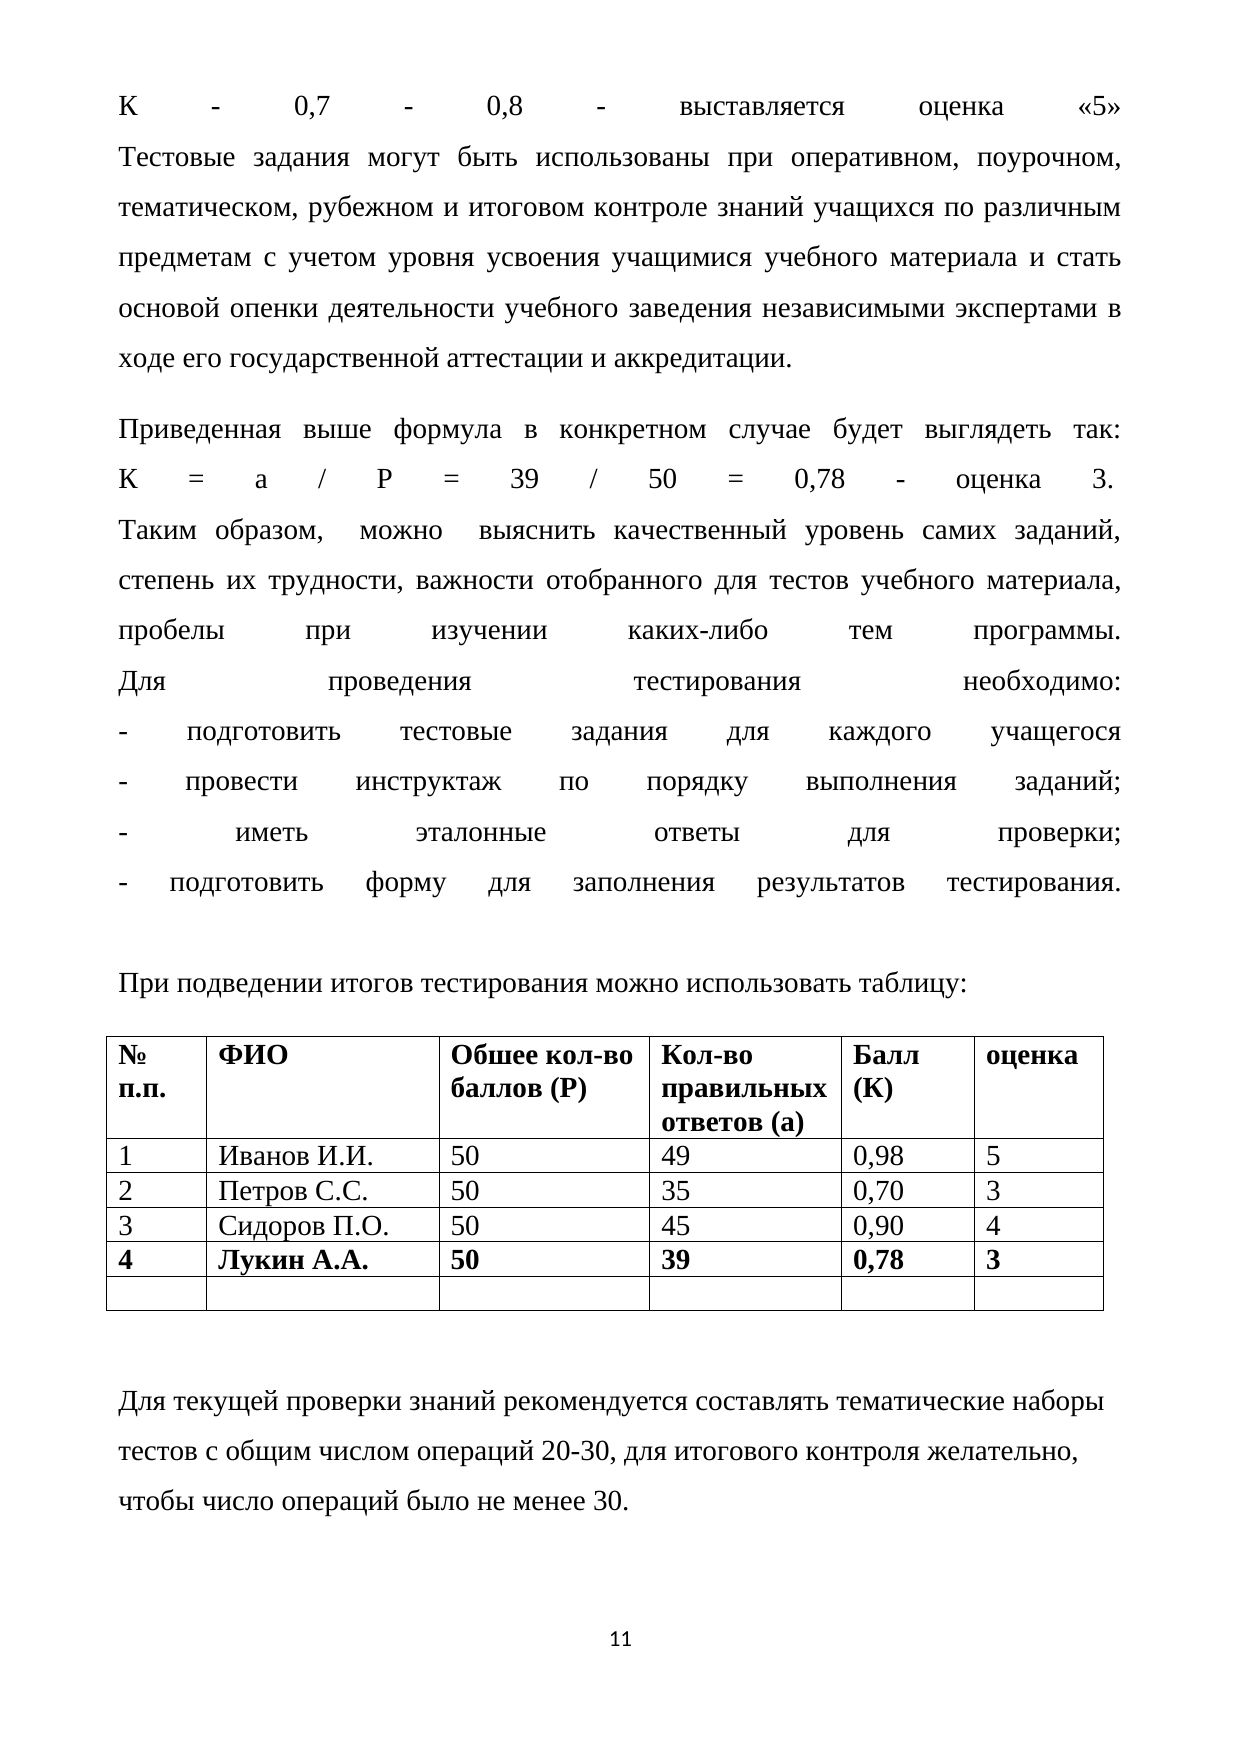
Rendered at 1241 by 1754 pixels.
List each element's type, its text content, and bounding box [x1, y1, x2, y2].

table_cell 50 [440, 1242, 649, 1276]
table_cell [207, 1277, 439, 1310]
table_cell [107, 1277, 206, 1310]
table_cell 50 [440, 1139, 649, 1172]
table_cell 35 [650, 1173, 841, 1207]
table_cell 3 [107, 1208, 206, 1241]
table_cell 0,78 [842, 1242, 974, 1276]
table_cell [842, 1277, 974, 1310]
table_header Кол-во правильных ответов (а) [650, 1037, 841, 1137]
table_header № п.п. [107, 1037, 206, 1137]
table_header оценка [975, 1037, 1103, 1137]
table_cell 4 [975, 1208, 1103, 1241]
table_cell 4 [107, 1242, 206, 1276]
table_header ФИО [207, 1037, 439, 1137]
table_cell 0,98 [842, 1139, 974, 1172]
table_header Обшее кол-во баллов (Р) [440, 1037, 649, 1137]
table_cell Петров С.С. [207, 1173, 439, 1207]
table_cell Иванов И.И. [207, 1139, 439, 1172]
table_header Балл (К) [842, 1037, 974, 1137]
table_cell 39 [650, 1242, 841, 1276]
table_cell 0,70 [842, 1173, 974, 1207]
table_cell 5 [975, 1139, 1103, 1172]
table_cell 2 [107, 1173, 206, 1207]
table_cell Лукин А.А. [207, 1242, 439, 1276]
text Приведенная выше формула в конкретном случае будет выглядеть так: К = а / Р = 39 / 50 = 0,78 - оценка 3. Таким образом, можно выяснить качественный уровень самих заданий, степень их трудности, важности отобранного для тестов учебного материала, пробелы при изучении каких-либо тем программы. Для проведения тестирования необходимо: - подготовить тестовые задания для каждого учащегося - провести инструктаж по порядку выполнения заданий; - иметь эталонные ответы для проверки; - подготовить форму для заполнения результатов тестирования. При подведении итогов тестирования можно использовать таблицу: [118, 411, 1122, 998]
table_cell 3 [975, 1173, 1103, 1207]
table_cell 50 [440, 1173, 649, 1207]
table_cell 50 [440, 1208, 649, 1241]
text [118, 1383, 1122, 1517]
table_cell [975, 1277, 1103, 1310]
table_cell 3 [975, 1242, 1103, 1276]
table_cell Сидоров П.О. [207, 1208, 439, 1241]
table_cell 45 [650, 1208, 841, 1241]
table_cell 1 [107, 1139, 206, 1172]
table_cell [440, 1277, 649, 1310]
table_cell [650, 1277, 841, 1310]
table_cell 0,90 [842, 1208, 974, 1241]
table_cell 49 [650, 1139, 841, 1172]
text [118, 88, 1122, 374]
